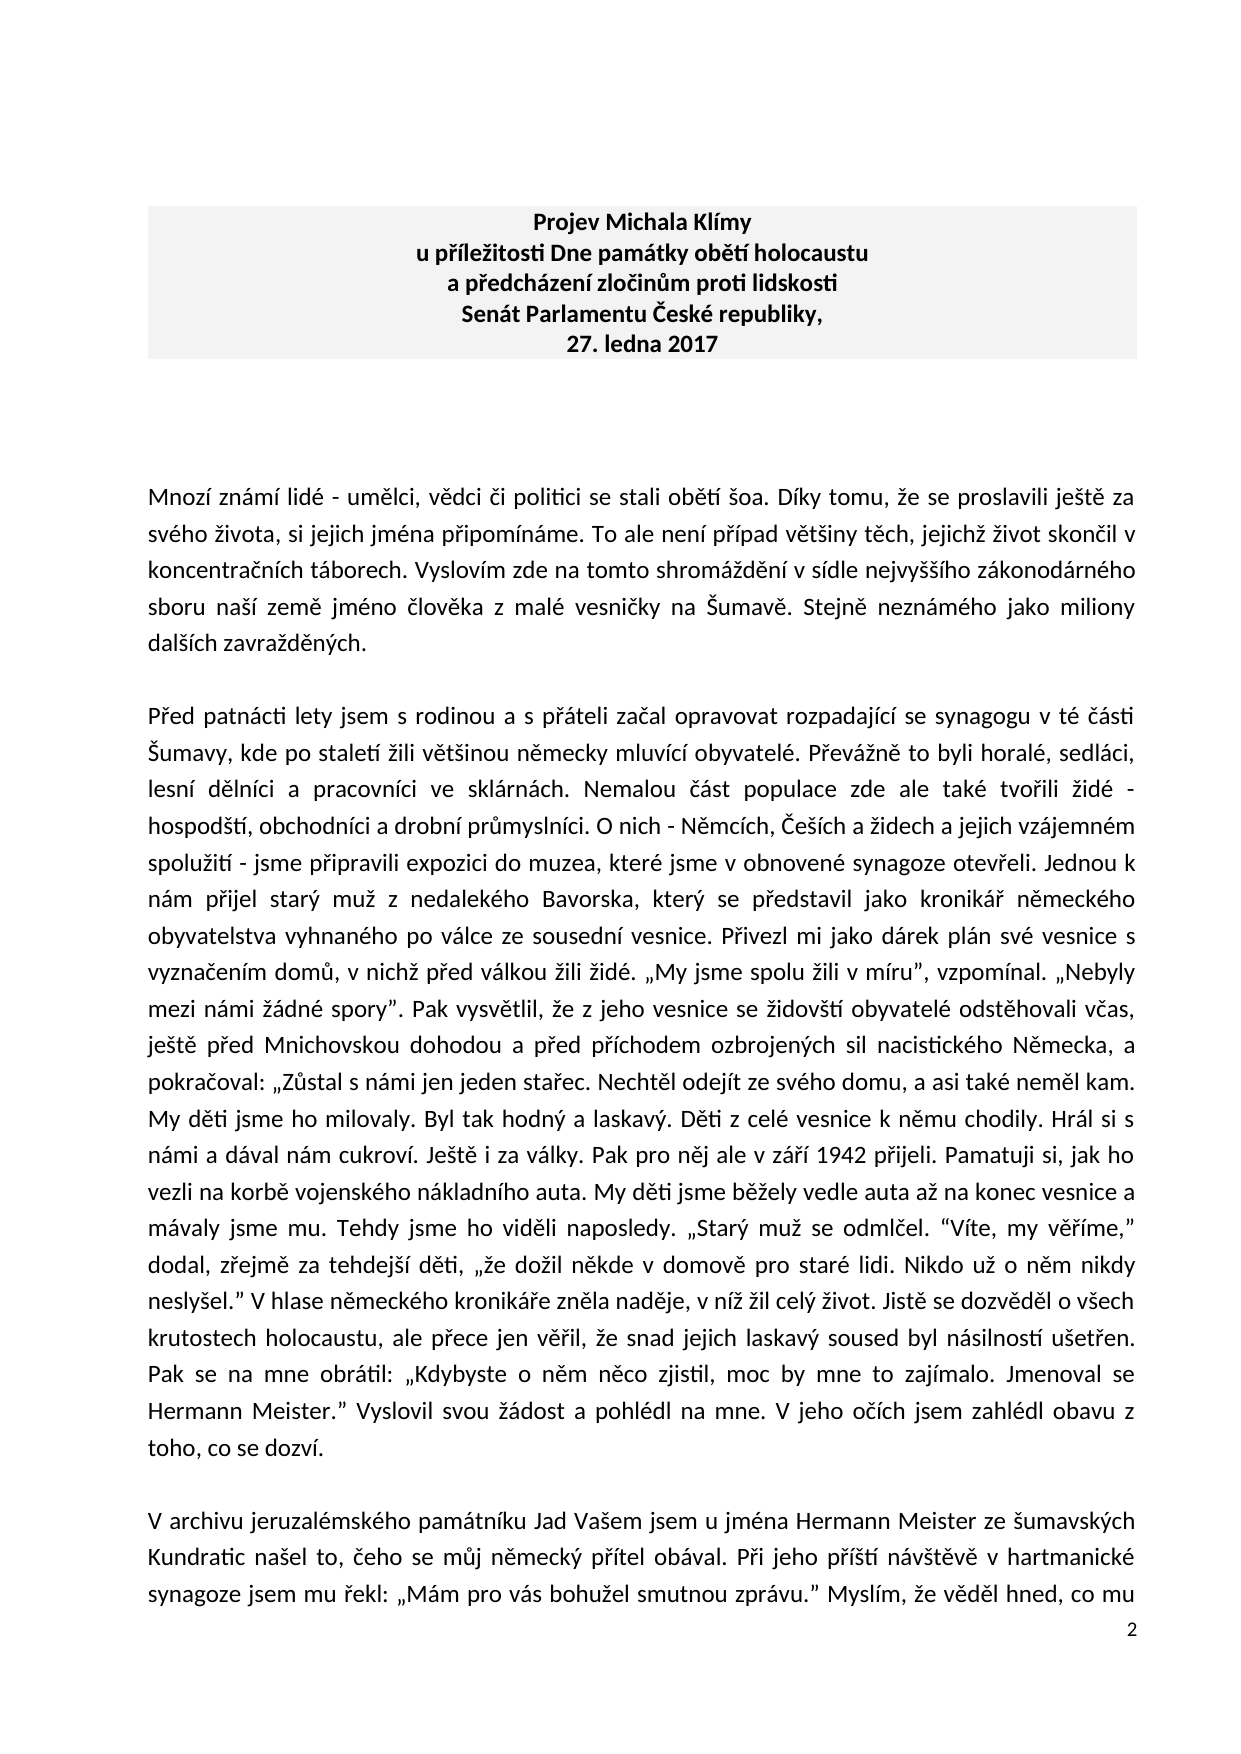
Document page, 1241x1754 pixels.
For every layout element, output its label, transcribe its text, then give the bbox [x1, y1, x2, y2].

text u příležitosti Dne památky obětí holocaustu [148, 237, 1137, 267]
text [148, 1505, 1137, 1608]
text Senát Parlamentu České republiky, [148, 298, 1137, 328]
text 27. ledna 2017 [148, 328, 1137, 359]
text a předcházení zločinům proti lidskosti [148, 267, 1137, 298]
text Před patnácti lety jsem s rodinou a s přáteli začal opravovat rozpadající se synagogu v té části Šumavy, kde po staletí žili většinou německy mluvící obyvatelé. Převážně to byli horalé, sedláci, lesní dělníci a pracovníci ve sklárnách. Nemalou část populace zde ale také tvořili židé - hospodští, obchodníci a drobní průmyslníci. O nich - Němcích, Češích a židech a jejich vzájemném spolužití - jsme připravili expozici do muzea, které jsme v obnovené synagoze otevřeli. Jednou k nám přijel starý muž z nedalekého Bavorska, který se představil jako kronikář německého obyvatelstva vyhnaného po válce ze sousední vesnice. Přivezl mi jako dárek plán své vesnice s vyznačením domů, v nichž před válkou žili židé. „My jsme spolu žili v míru”, vzpomínal. „Nebyly mezi námi žádné spory”. Pak vysvětlil, že z jeho vesnice se židovští obyvatelé odstěhovali včas, ještě před Mnichovskou dohodou a před příchodem ozbrojených sil nacistického Německa, a pokračoval: „Zůstal s námi jen jeden stařec. Nechtěl odejít ze svého domu, a asi také neměl kam. My děti jsme ho milovaly. Byl tak hodný a laskavý. Děti z celé vesnice k němu chodily. Hrál si s námi a dával nám cukroví. Ještě i za války. Pak pro něj ale v září 1942 přijeli. Pamatuji si, jak ho vezli na korbě vojenského nákladního auta. My děti jsme běžely vedle auta až na konec vesnice a mávaly jsme mu. Tehdy jsme ho viděli naposledy. „Starý muž se odmlčel. “Víte, my věříme,” dodal, zřejmě za tehdejší děti, „že dožil někde v domově pro staré lidi. Nikdo už o něm nikdy neslyšel.” V hlase německého kronikáře zněla naděje, v níž žil celý život. Jistě se dozvěděl o všech krutostech holocaustu, ale přece jen věřil, že snad jejich laskavý soused byl násilností ušetřen. Pak se na mne obrátil: „Kdybyste o něm něco zjistil, moc by mne to zajímalo. Jmenoval se Hermann Meister.” Vyslovil svou žádost a pohlédl na mne. V jeho očích jsem zahlédl obavu z toho, co se dozví. [148, 701, 1137, 1462]
text Projev Michala Klímy [148, 206, 1137, 237]
text Mnozí známí lidé - umělci, vědci či politici se stali obětí šoa. Díky tomu, že se proslavili ještě za svého života, si jejich jména připomínáme. To ale není případ většiny těch, jejichž život skončil v koncentračních táborech. Vyslovím zde na tomto shromáždění v sídle nejvyššího zákonodárného sboru naší země jméno člověka z malé vesničky na Šumavě. Stejně neznámého jako miliony dalších zavražděných. [148, 481, 1137, 658]
